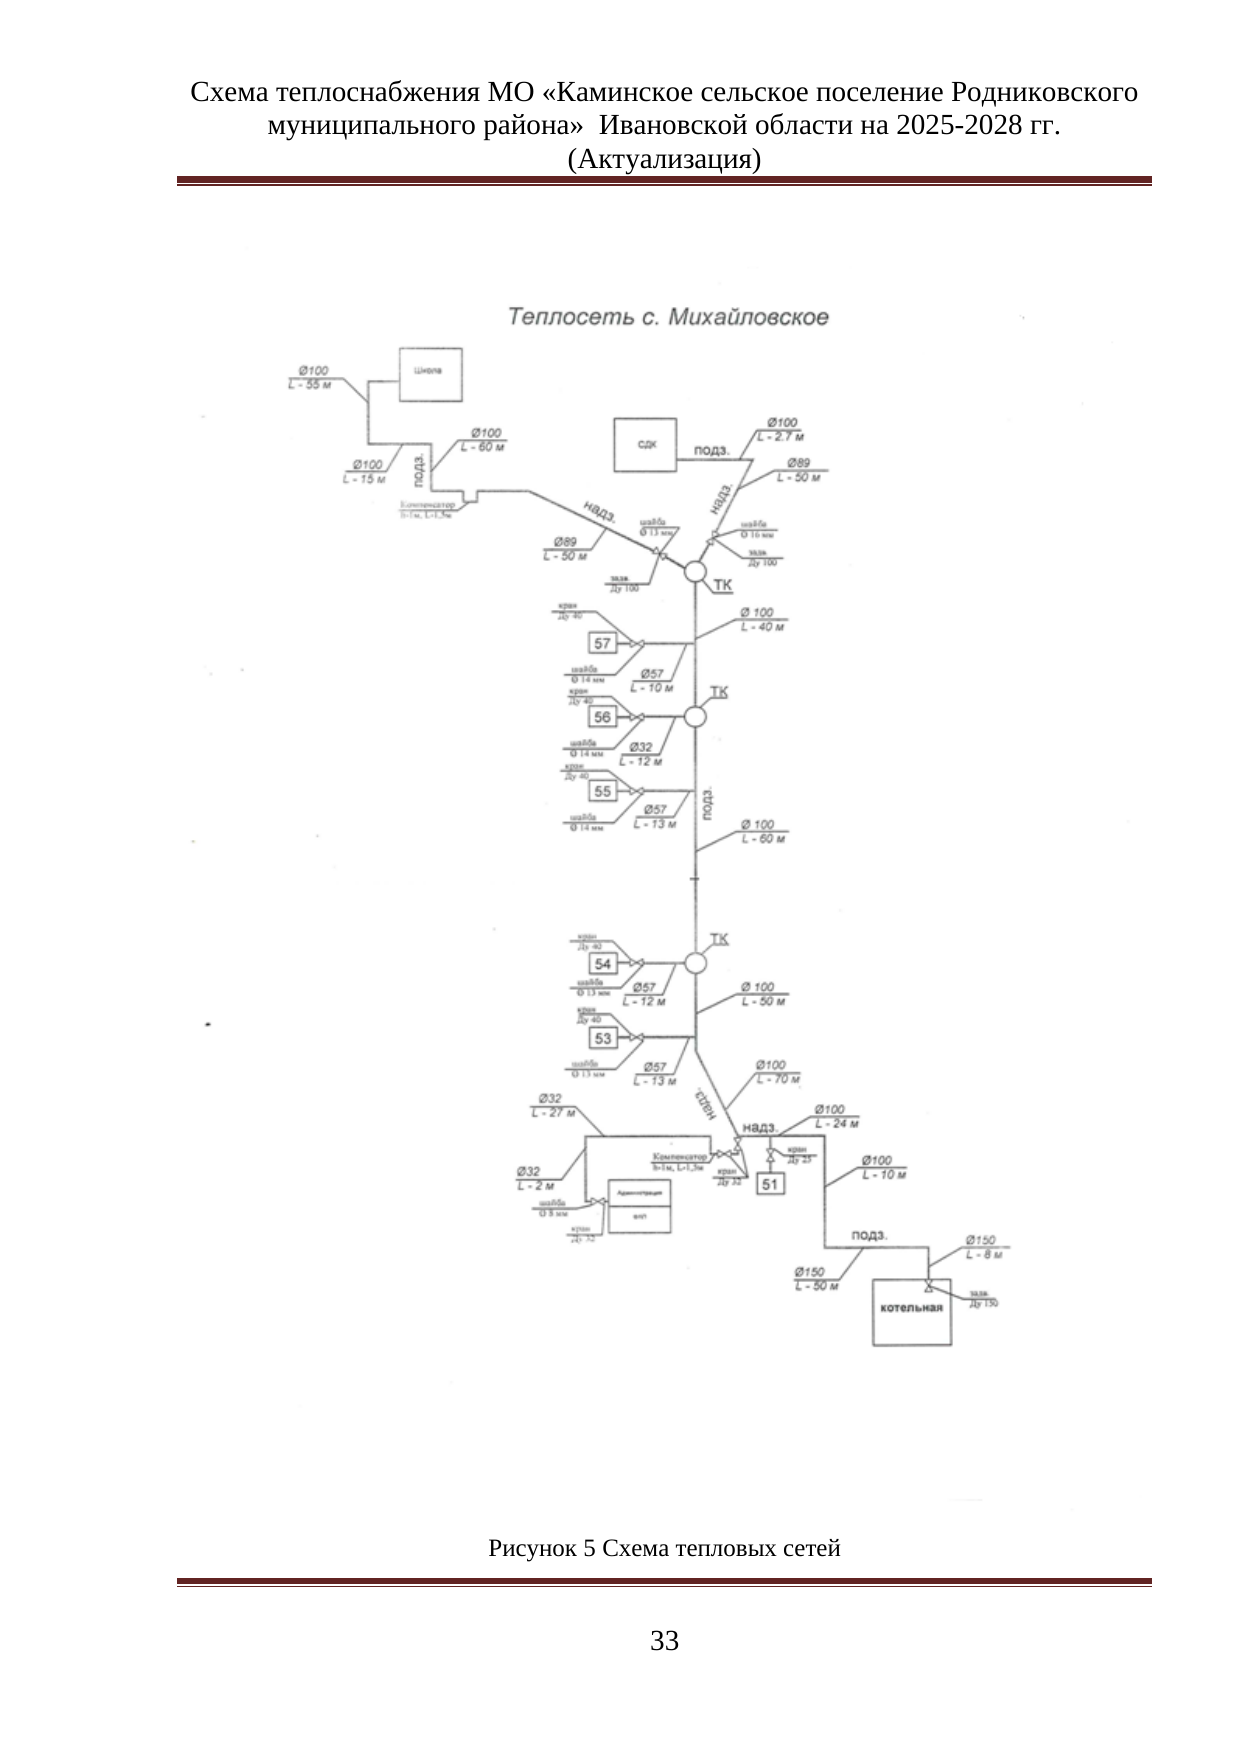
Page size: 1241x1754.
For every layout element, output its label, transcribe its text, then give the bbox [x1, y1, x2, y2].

picture [177, 219, 1152, 1529]
text Рисунок 5 Схема тепловых сетей [177, 1533, 1152, 1562]
